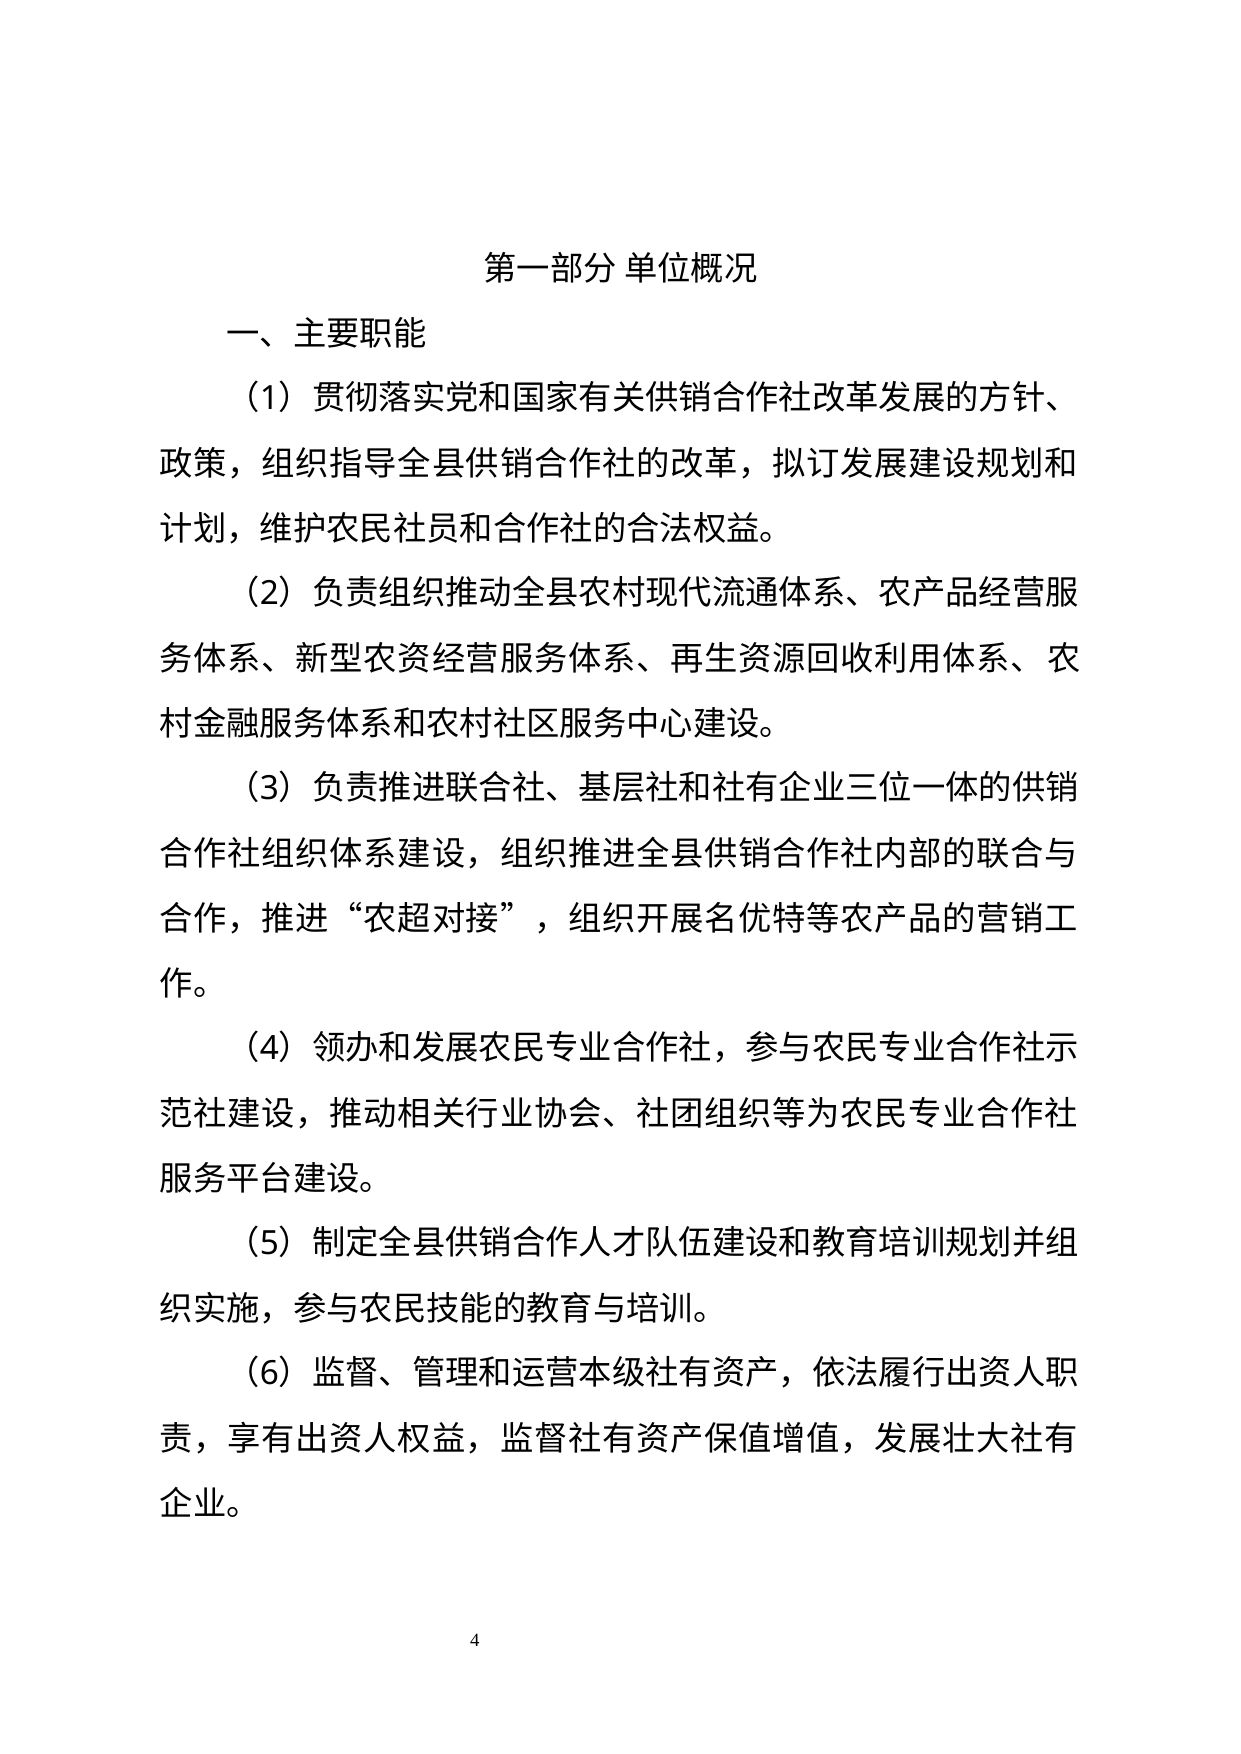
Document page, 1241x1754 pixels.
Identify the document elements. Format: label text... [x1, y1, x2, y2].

text （5）制定全县供销合作人才队伍建设和教育培训规划并组织实施，参与农民技能的教育与培训。 [159, 1208, 1081, 1338]
text 一、主要职能 [159, 298, 1081, 363]
text （1）贯彻落实党和国家有关供销合作社改革发展的方针、政策，组织指导全县供销合作社的改革，拟订发展建设规划和计划，维护农民社员和合作社的合法权益。 [159, 363, 1081, 558]
text 第一部分 单位概况 [159, 233, 1081, 298]
text （3）负责推进联合社、基层社和社有企业三位一体的供销合作社组织体系建设，组织推进全县供销合作社内部的联合与合作，推进“农超对接”，组织开展名优特等农产品的营销工作。 [159, 753, 1081, 1013]
text （4）领办和发展农民专业合作社，参与农民专业合作社示范社建设，推动相关行业协会、社团组织等为农民专业合作社服务平台建设。 [159, 1013, 1081, 1208]
text （2）负责组织推动全县农村现代流通体系、农产品经营服务体系、新型农资经营服务体系、再生资源回收利用体系、农村金融服务体系和农村社区服务中心建设。 [159, 558, 1081, 753]
text （6）监督、管理和运营本级社有资产，依法履行出资人职责，享有出资人权益，监督社有资产保值增值，发展壮大社有企业。 [159, 1338, 1081, 1533]
